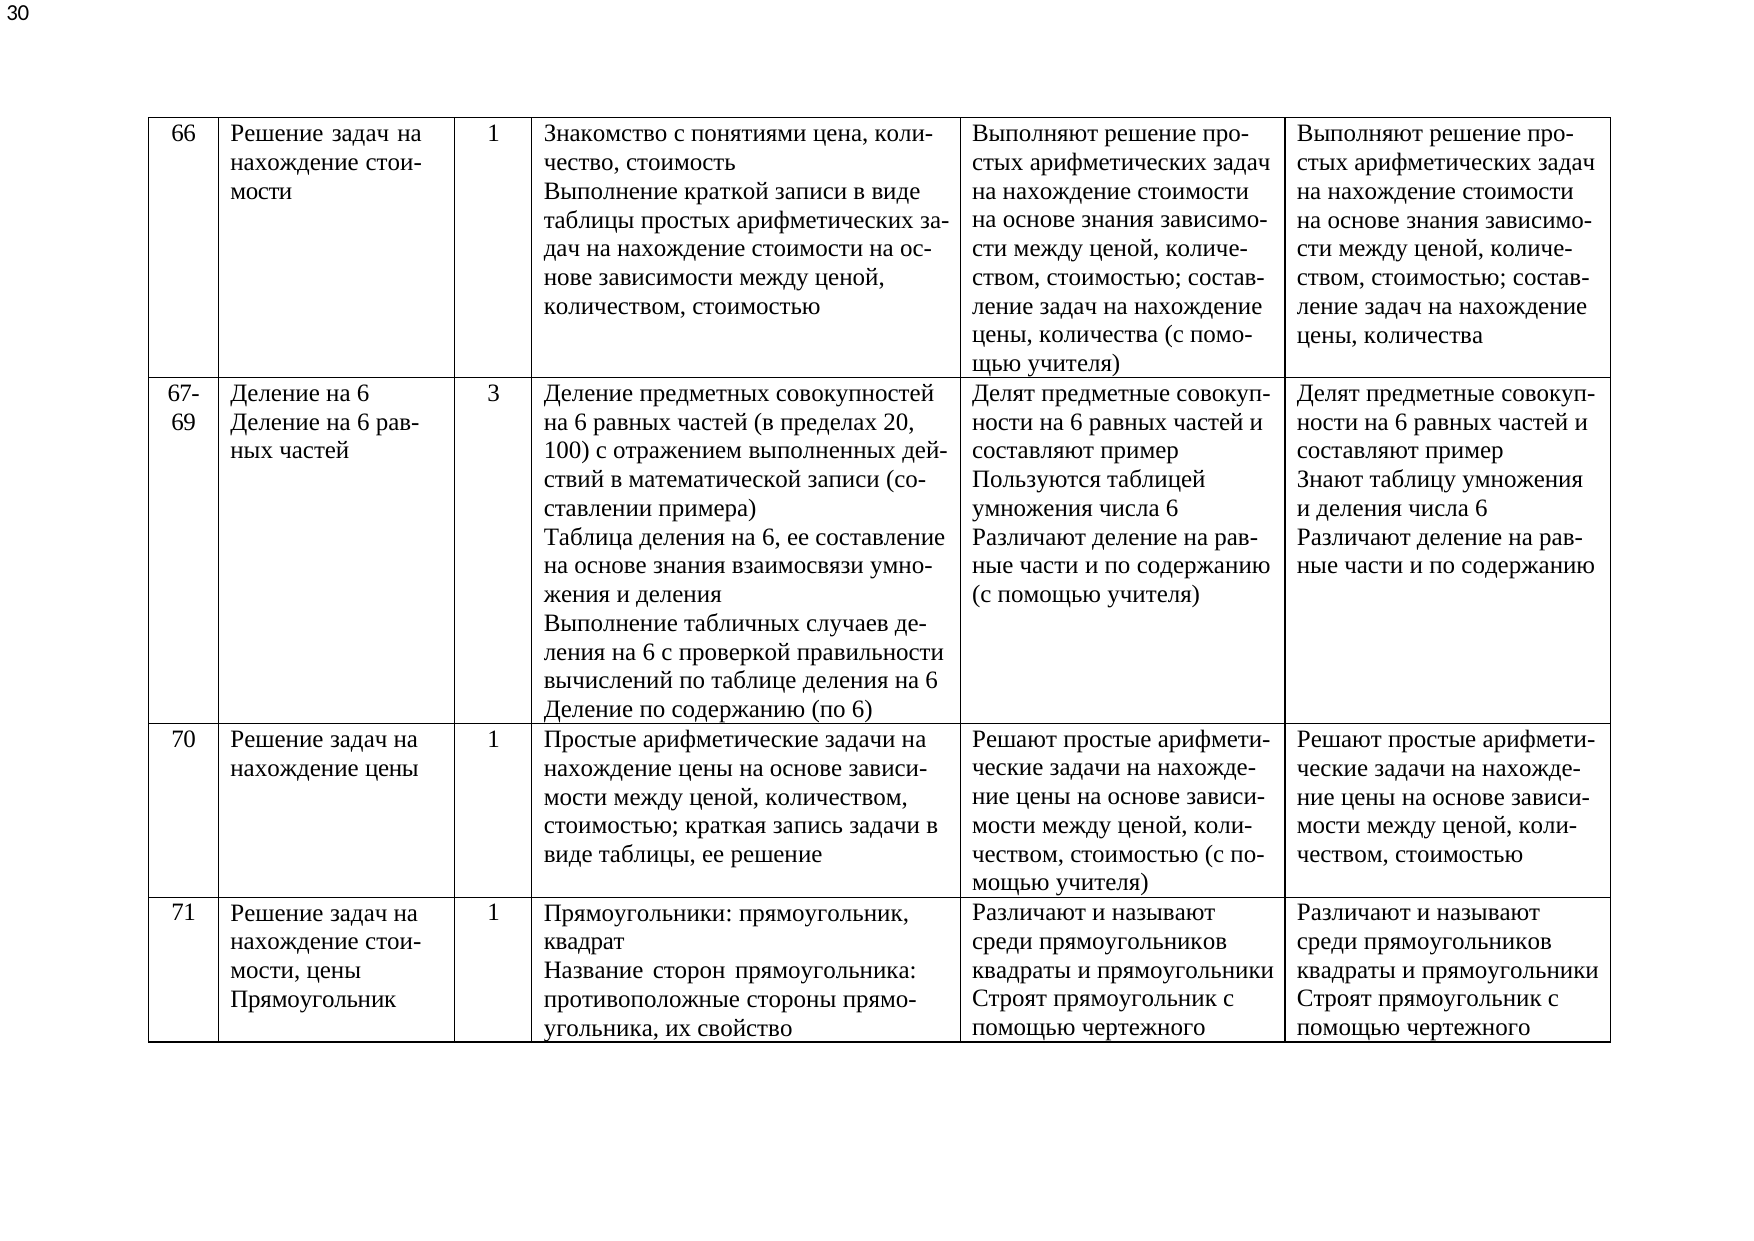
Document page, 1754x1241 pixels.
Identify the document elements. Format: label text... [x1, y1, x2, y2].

table_cell Решают простые арифмети- ческие задачи на нахожде- ние цены на основе зависи- мости между ценой, коли- чеством, стоимостью [1286, 724, 1610, 897]
table_cell Деление на 6 Деление на 6 рав- ных частей [219, 378, 454, 723]
table_cell 71 [149, 898, 218, 1041]
table_header Решение задач на нахождение стои- мости [219, 118, 454, 377]
table_cell Делят предметные совокуп- ности на 6 равных частей и составляют пример Знают таблицу умножения и деления числа 6 Различают деление на рав- ные части и по содержанию [1286, 378, 1610, 723]
table_header Выполняют решение про- стых арифметических задач на нахождение стоимости на основе знания зависимо- сти между ценой, количе- ством, стоимостью; состав- ление задач на нахождение цены, количества [1286, 118, 1610, 377]
table_cell Делят предметные совокуп- ности на 6 равных частей и составляют пример Пользуются таблицей умножения числа 6 Различают деление на рав- ные части и по содержанию (с помощью учителя) [961, 378, 1284, 723]
table_cell 1 [455, 898, 531, 1041]
table_cell 67- 69 [149, 378, 218, 723]
table_cell Различают и называют среди прямоугольников квадраты и прямоугольники Строят прямоугольник с помощью чертежного [1286, 898, 1610, 1041]
table_header Знакомство с понятиями цена, коли- чество, стоимость Выполнение краткой записи в виде таблицы простых арифметических за- дач на нахождение стоимости на ос- нове зависимости между ценой, количеством, стоимостью [532, 118, 960, 377]
table_cell Решение задач на нахождение стои- мости, цены Прямоугольник [219, 898, 454, 1041]
table_cell 3 [455, 378, 531, 723]
table_cell Простые арифметические задачи на нахождение цены на основе зависи- мости между ценой, количеством, стоимостью; краткая запись задачи в виде таблицы, ее решение [532, 724, 960, 897]
table_cell Решают простые арифмети- ческие задачи на нахожде- ние цены на основе зависи- мости между ценой, коли- чеством, стоимостью (с по- мощью учителя) [961, 724, 1284, 897]
table_header 66 [149, 118, 218, 377]
table_cell 1 [455, 724, 531, 897]
table_cell Решение задач на нахождение цены [219, 724, 454, 897]
table_cell Различают и называют среди прямоугольников квадраты и прямоугольники Строят прямоугольник с помощью чертежного [961, 898, 1284, 1041]
table_cell Прямоугольники: прямоугольник, квадрат Название сторон прямоугольника: противоположные стороны прямо- угольника, их свойство [532, 898, 960, 1041]
table_header Выполняют решение про- стых арифметических задач на нахождение стоимости на основе знания зависимо- сти между ценой, количе- ством, стоимостью; состав- ление задач на нахождение цены, количества (с помо- щью учителя) [961, 118, 1284, 377]
table_cell 70 [149, 724, 218, 897]
table_header 1 [455, 118, 531, 377]
table_cell Деление предметных совокупностей на 6 равных частей (в пределах 20, 100) с отражением выполненных дей- ствий в математической записи (со- ставлении примера) Таблица деления на 6, ее составление на основе знания взаимосвязи умно- жения и деления Выполнение табличных случаев де- ления на 6 с проверкой правильности вычислений по таблице деления на 6 Деление по содержанию (по 6) [532, 378, 960, 723]
